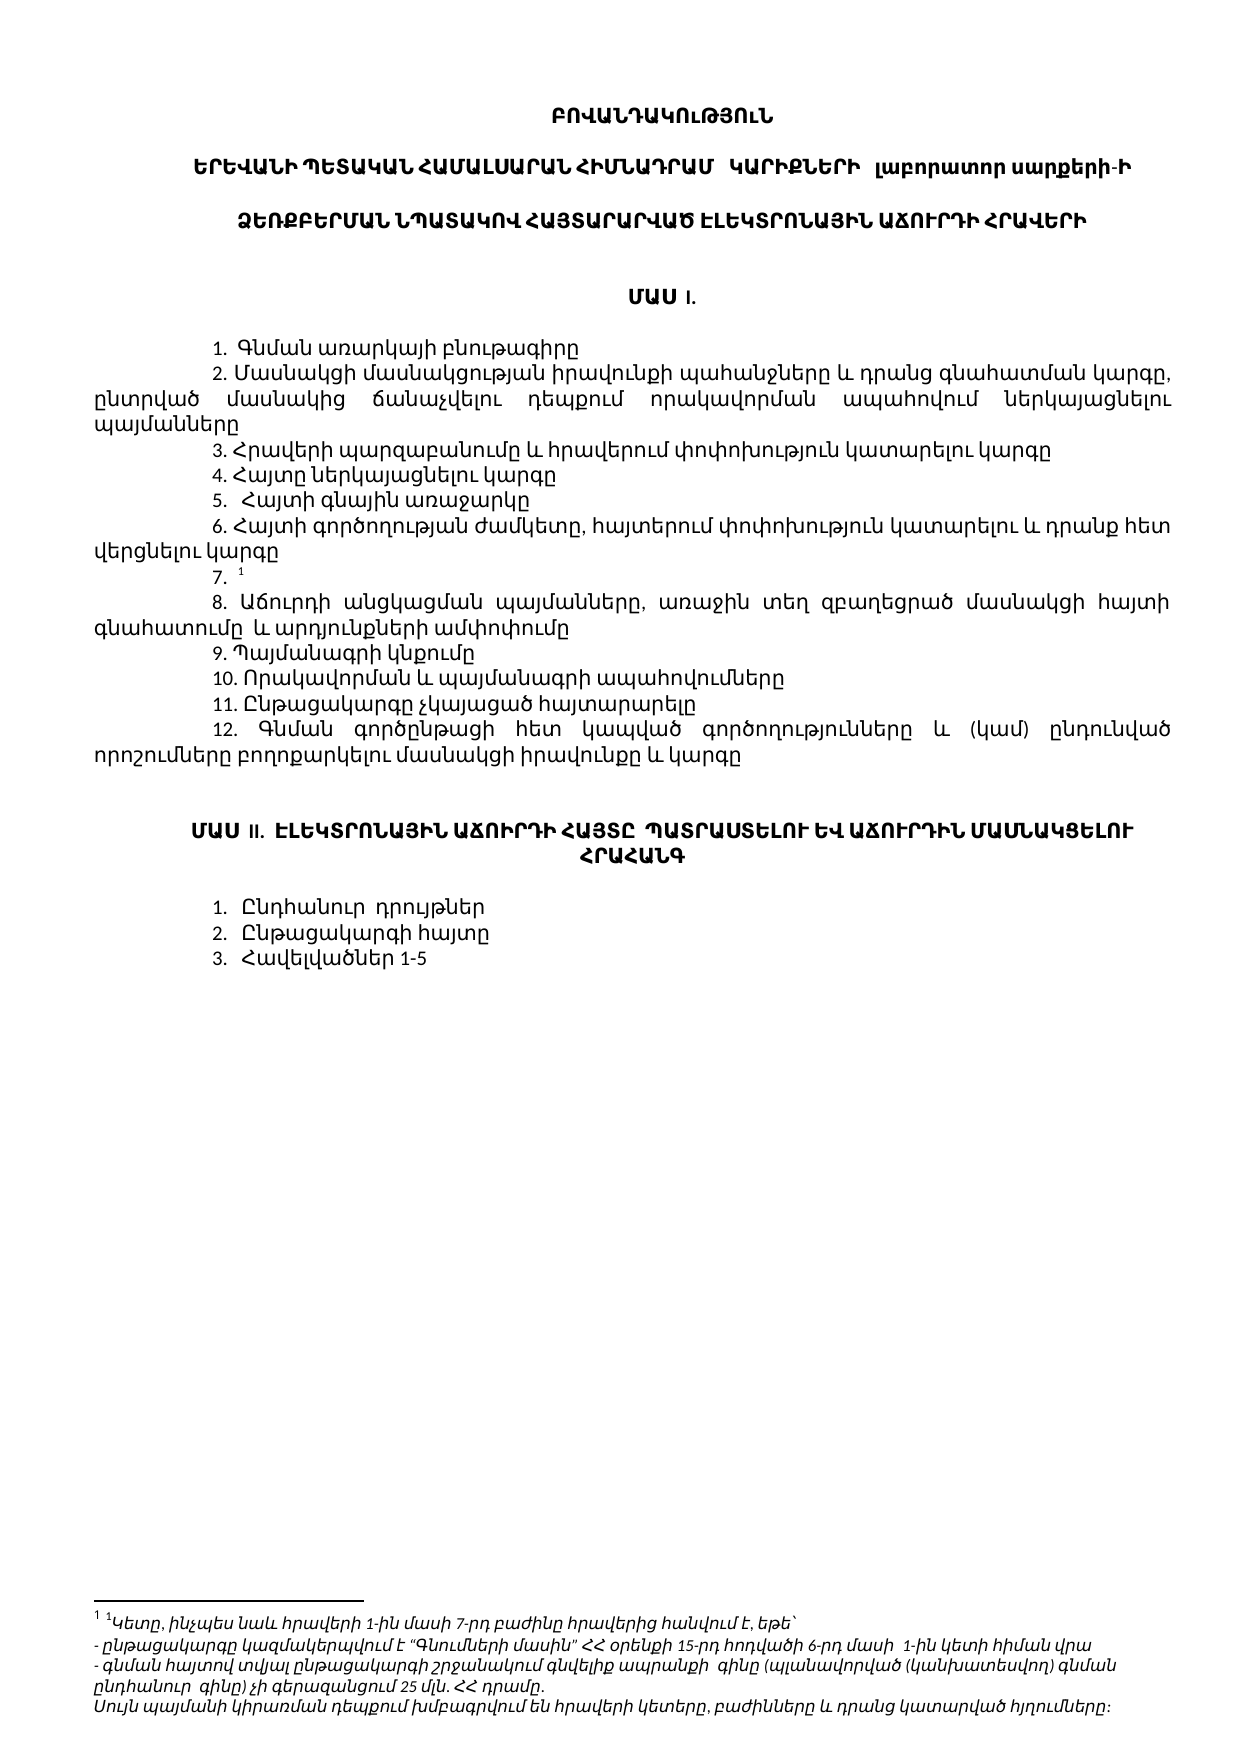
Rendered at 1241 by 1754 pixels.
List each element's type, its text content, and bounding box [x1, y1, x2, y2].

text ԵՐԵՎԱՆԻ ՊԵՏԱԿԱՆ ՀԱՄԱԼՍԱՐԱՆ ՀԻՄՆԱԴՐԱՄ ԿԱՐԻՔՆԵՐԻ լաբորատոր սարքերի-Ի [94, 154, 1171, 179]
text 1. Գնման առարկայի բնութագիրը [94, 335, 1171, 361]
text 4. Հայտը ներկայացնելու կարգը [94, 462, 1171, 488]
text 8. Աճուրդի անցկացման պայմանները, առաջին տեղ զբաղեցրած մասնակցի հայտի գնահատումը և արդյունքների ամփոփումը [94, 589, 1171, 640]
text ՄԱՍ I. [94, 284, 1171, 310]
text ՁԵՌՔԲԵՐՄԱՆ ՆՊԱՏԱԿՈՎ ՀԱՅՏԱՐԱՐՎԱԾ ԷԼԵԿՏՐՈՆԱՅԻՆ ԱՃՈՒՐԴԻ ՀՐԱՎԵՐԻ [94, 208, 1171, 233]
text 6. Հայտի գործողության ժամկետը, հայտերում փոփոխություն կատարելու և դրանք հետ վերցնելու կարգը [94, 513, 1171, 564]
text 1. Ընդհանուր դրույթներ [94, 894, 1171, 920]
text 2. Մասնակցի մասնակցության իրավունքի պահանջները և դրանց գնահատման կարգը, ընտրված մասնակից ճանաչվելու դեպքում որակավորման ապահովում ներկայացնելու պայմանները [94, 361, 1171, 437]
text 3. Հավելվածներ 1-5 [94, 945, 1171, 971]
text 10. Որակավորման և պայմանագրի ապահովումները [94, 666, 1171, 691]
text 2. Ընթացակարգի հայտը [94, 920, 1171, 945]
text 3. Հրավերի պարզաբանումը և հրավերում փոփոխություն կատարելու կարգը [94, 437, 1171, 462]
text ՄԱՍ II. ԷԼԵԿՏՐՈՆԱՅԻՆ ԱՃՈԻՐԴԻ ՀԱՅՏԸ ՊԱՏՐԱՍՏԵԼՈՒ ԵՎ ԱՃՈՒՐԴԻՆ ՄԱՍՆԱԿՑԵԼՈՒ ՀՐԱՀԱՆԳ [94, 818, 1171, 869]
text 7. 1 [94, 564, 1171, 589]
text 11. Ընթացակարգը չկայացած հայտարարելը [94, 691, 1171, 716]
text 5. Հայտի գնային առաջարկը [94, 488, 1171, 513]
text 9. Պայմանագրի կնքումը [94, 640, 1171, 666]
text 12. Գնման գործընթացի հետ կապված գործողությունները և (կամ) ընդունված որոշումները բողոքարկելու մասնակցի իրավունքը և կարգը [94, 716, 1171, 767]
text ԲՈՎԱՆԴԱԿՈւԹՅՈւՆ [94, 103, 1171, 128]
